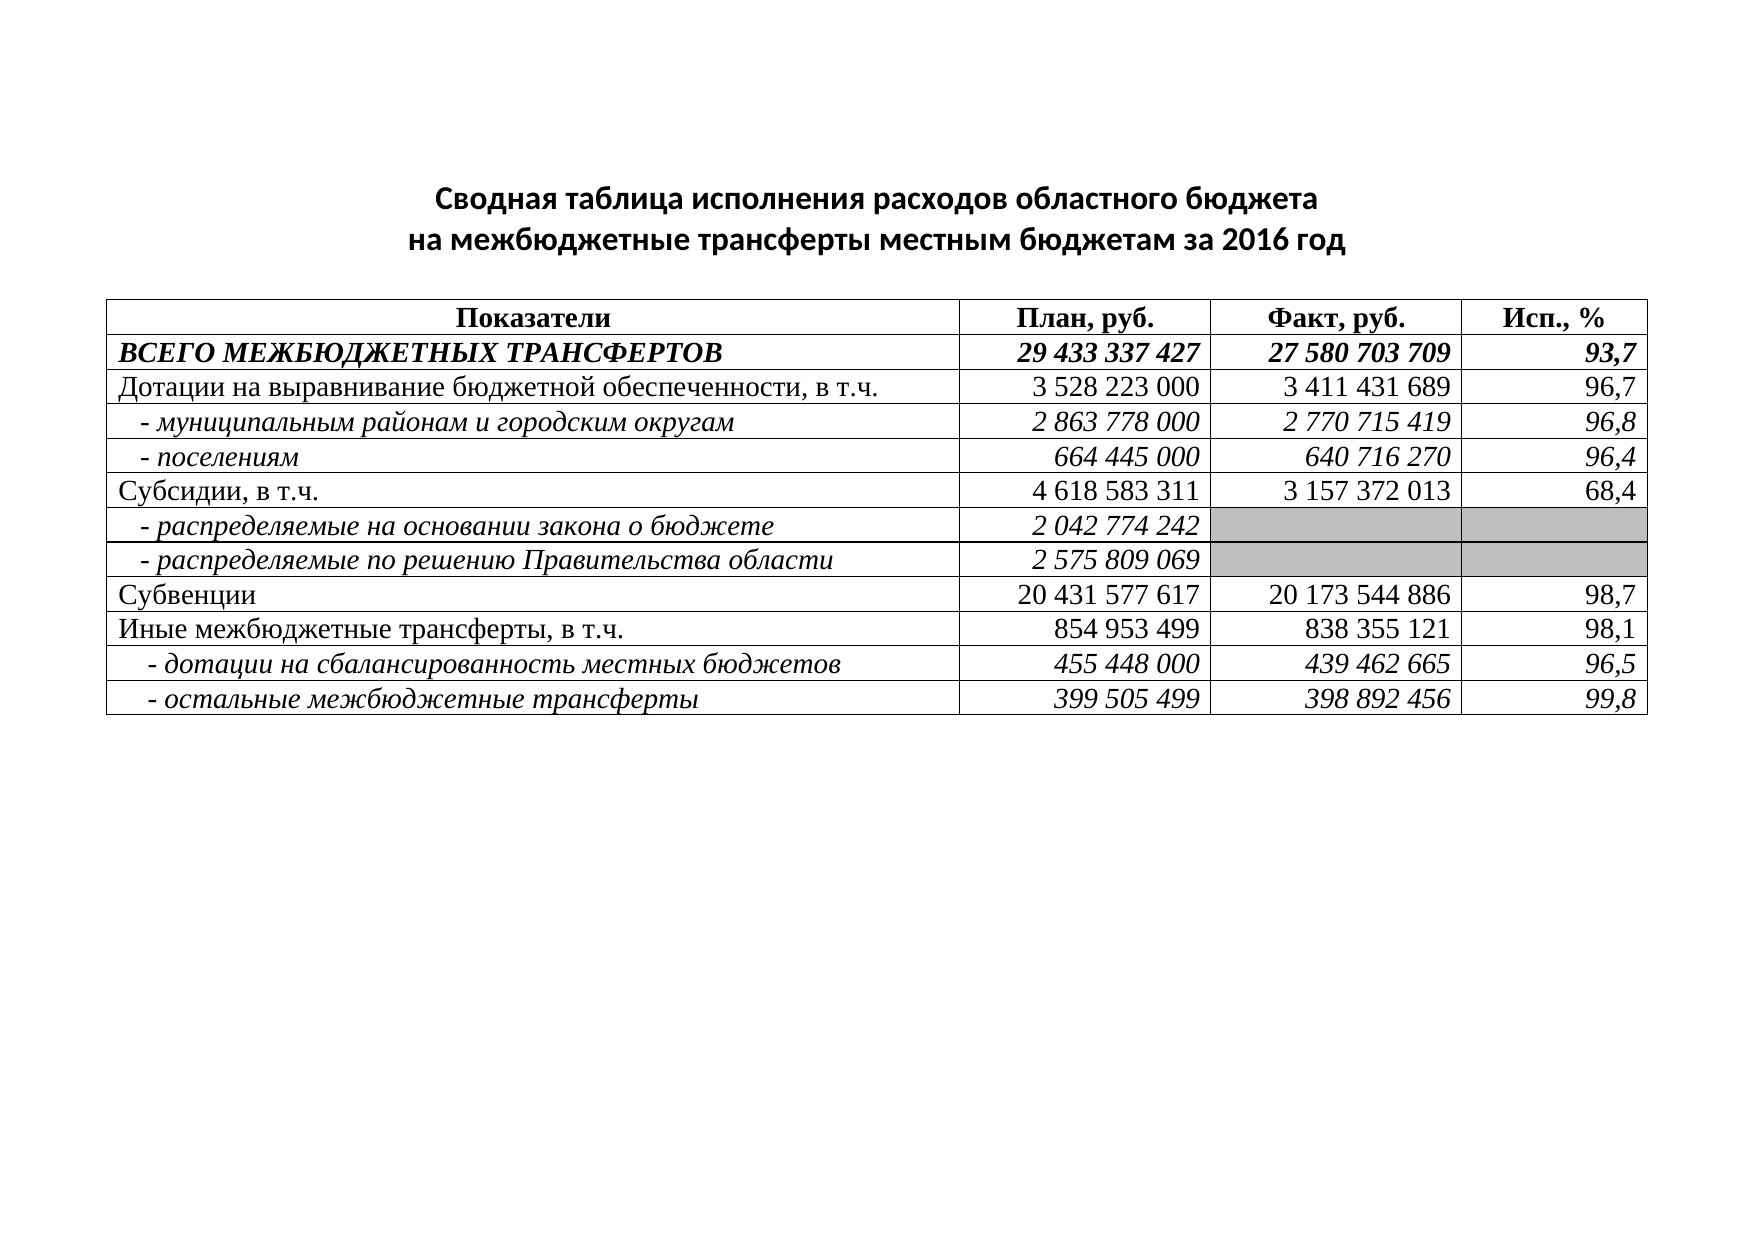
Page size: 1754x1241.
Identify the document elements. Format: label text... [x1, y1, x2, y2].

table_cell - муниципальным районам и городским округам [107, 404, 959, 438]
table_cell 96,5 [1462, 646, 1647, 680]
table_cell - распределяемые по решению Правительства области [107, 543, 959, 576]
table_cell 3 411 431 689 [1211, 370, 1461, 403]
table_cell 3 157 372 013 [1211, 473, 1461, 507]
table_cell 29 433 337 427 [960, 335, 1210, 368]
table_cell 96,4 [1462, 439, 1647, 472]
table_cell 96,8 [1462, 404, 1647, 438]
table_cell Субвенции [107, 577, 959, 611]
table_cell 439 462 665 [1211, 646, 1461, 680]
table_header Показатели [107, 300, 959, 334]
table_cell 2 770 715 419 [1211, 404, 1461, 438]
table_cell 3 528 223 000 [960, 370, 1210, 403]
table_cell Субсидии, в т.ч. [107, 473, 959, 507]
table_cell 98,7 [1462, 577, 1647, 611]
table_cell 838 355 121 [1211, 612, 1461, 645]
table_cell [1462, 508, 1647, 541]
table_cell 93,7 [1462, 335, 1647, 368]
table_cell 399 505 499 [960, 681, 1210, 714]
table_cell 98,1 [1462, 612, 1647, 645]
table_cell [1211, 508, 1461, 541]
table_cell 20 173 544 886 [1211, 577, 1461, 611]
table_cell 27 580 703 709 [1211, 335, 1461, 368]
table_cell 2 575 809 069 [960, 543, 1210, 576]
table_cell 4 618 583 311 [960, 473, 1210, 507]
table_cell 20 431 577 617 [960, 577, 1210, 611]
table_cell - остальные межбюджетные трансферты [107, 681, 959, 714]
table_cell 99,8 [1462, 681, 1647, 714]
table_cell 68,4 [1462, 473, 1647, 507]
table_cell - поселениям [107, 439, 959, 472]
table_cell - дотации на сбалансированность местных бюджетов [107, 646, 959, 680]
table_cell 2 042 774 242 [960, 508, 1210, 541]
table_cell 640 716 270 [1211, 439, 1461, 472]
table_cell [1211, 543, 1461, 576]
table_header Факт, руб. [1211, 300, 1461, 334]
table_cell 2 863 778 000 [960, 404, 1210, 438]
table_cell 96,7 [1462, 370, 1647, 403]
text Сводная таблица исполнения расходов областного бюджета [118, 177, 1636, 218]
table_cell [1462, 543, 1647, 576]
text на межбюджетные трансферты местным бюджетам за 2016 год [118, 218, 1636, 259]
table_cell - распределяемые на основании закона о бюджете [107, 508, 959, 541]
table_cell 664 445 000 [960, 439, 1210, 472]
table_cell 455 448 000 [960, 646, 1210, 680]
table_cell Иные межбюджетные трансферты, в т.ч. [107, 612, 959, 645]
table_cell 398 892 456 [1211, 681, 1461, 714]
table_header План, руб. [960, 300, 1210, 334]
table_cell ВСЕГО МЕЖБЮДЖЕТНЫХ ТРАНСФЕРТОВ [107, 335, 959, 368]
table_cell 854 953 499 [960, 612, 1210, 645]
table_header Исп., % [1462, 300, 1647, 334]
table_cell Дотации на выравнивание бюджетной обеспеченности, в т.ч. [107, 370, 959, 403]
